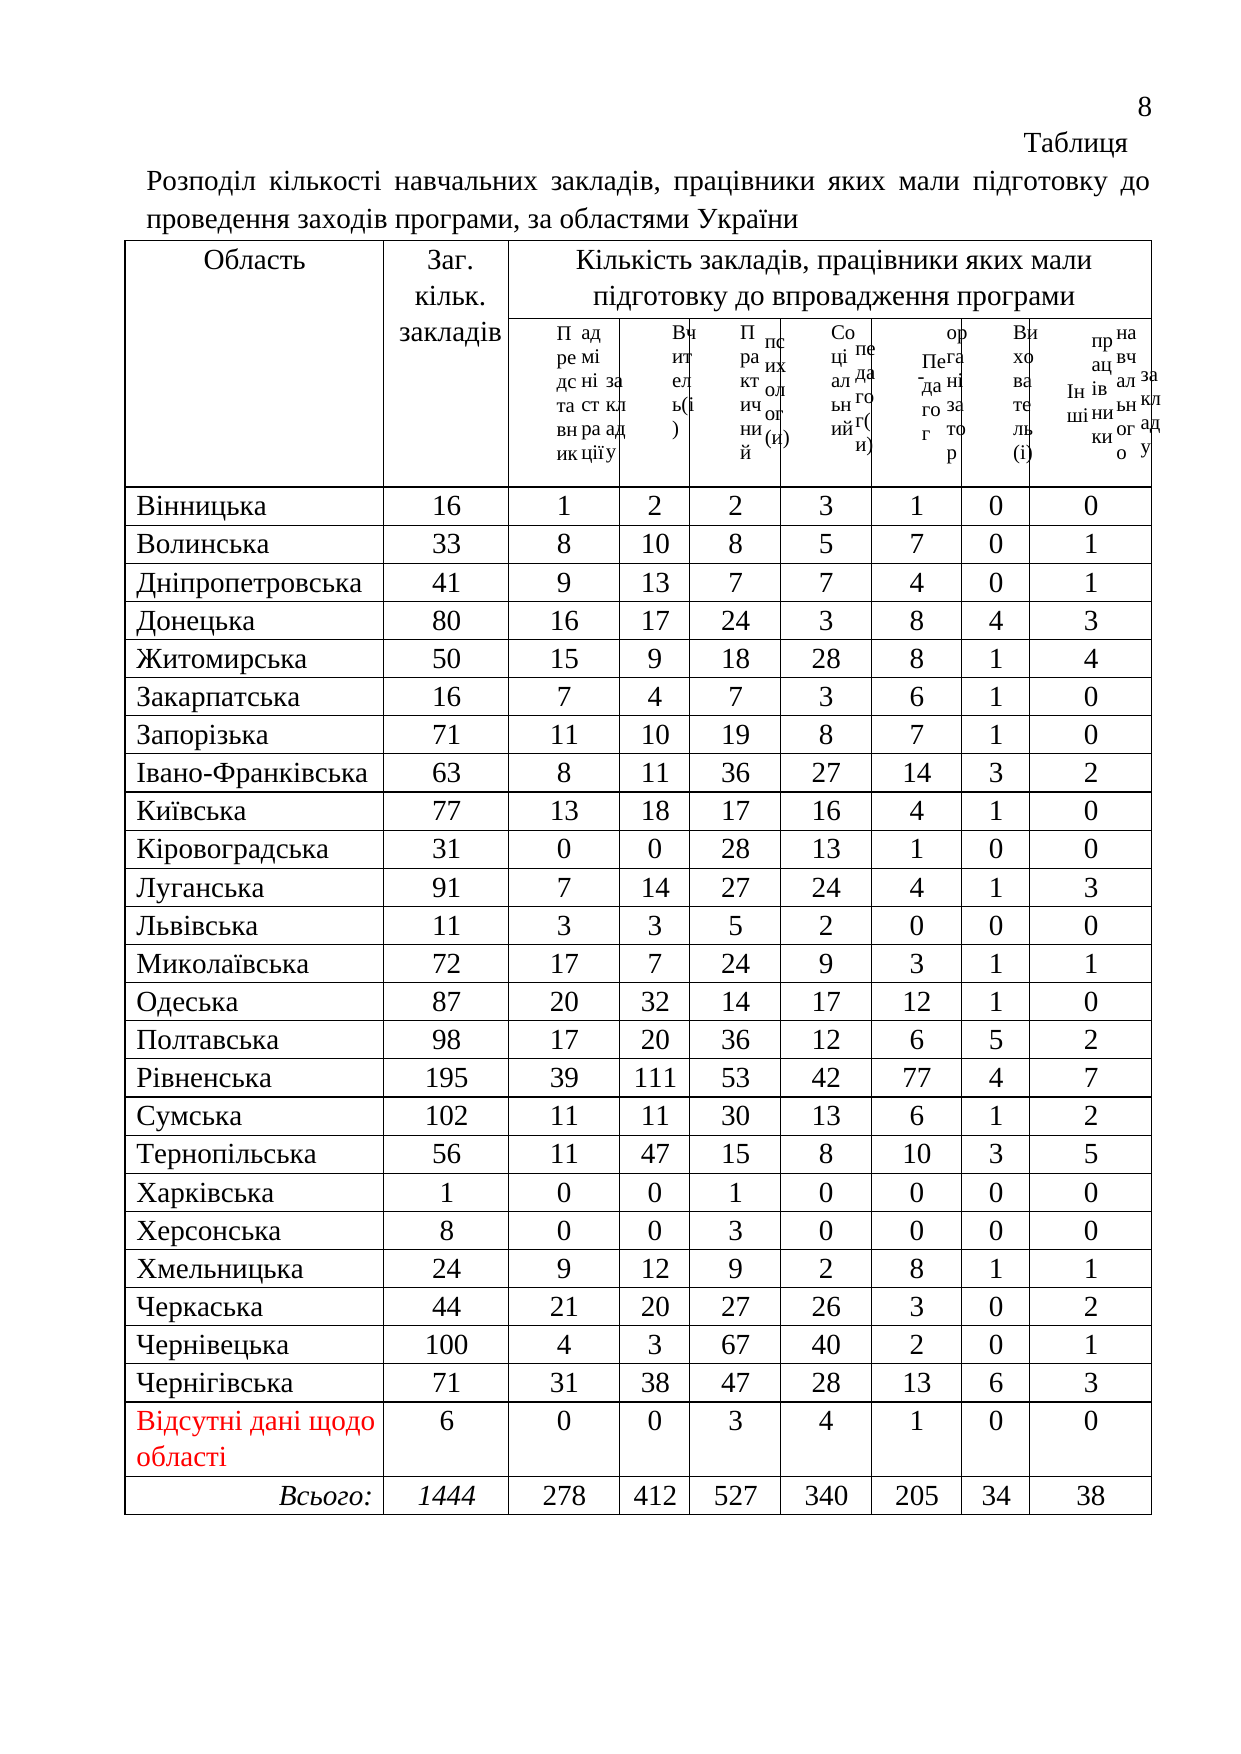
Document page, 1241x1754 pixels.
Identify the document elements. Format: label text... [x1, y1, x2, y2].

table_cell 0 [962, 564, 1029, 601]
table_cell 20 [509, 983, 619, 1020]
table_cell 2 [620, 488, 689, 524]
table_cell 3 [781, 678, 871, 715]
table_cell 1 [962, 793, 1029, 829]
table_cell 47 [620, 1136, 689, 1173]
table_cell 17 [690, 793, 780, 829]
table_cell 17 [509, 1021, 619, 1058]
table_cell 13 [620, 564, 689, 601]
table_cell 38 [620, 1364, 689, 1401]
table_cell 0 [962, 526, 1029, 563]
table_cell 3 [1030, 1364, 1151, 1401]
table_cell 4 [509, 1326, 619, 1363]
table_cell 4 [620, 678, 689, 715]
table_cell 80 [384, 602, 508, 639]
table_cell 6 [872, 678, 961, 715]
table_cell 1 [872, 831, 961, 868]
table_cell 11 [509, 716, 619, 753]
table_cell Житомирська [126, 640, 383, 677]
table_cell 42 [781, 1059, 871, 1096]
table_cell 5 [781, 526, 871, 563]
table_cell 0 [509, 1212, 619, 1249]
table_cell 3 [962, 1136, 1029, 1173]
table_cell 1 [509, 488, 619, 524]
table_header Область [126, 241, 383, 486]
table_cell 7 [781, 564, 871, 601]
table_cell 7 [690, 678, 780, 715]
table_cell 17 [781, 983, 871, 1020]
table_cell Черкаська [126, 1288, 383, 1325]
table_cell 71 [384, 1364, 508, 1401]
table_cell [962, 319, 1029, 486]
table_cell Вінницька [126, 488, 383, 524]
table_cell 1 [1030, 1326, 1151, 1363]
table_cell 15 [509, 640, 619, 677]
table_cell 8 [872, 602, 961, 639]
table_cell 0 [620, 1212, 689, 1249]
table_cell 9 [620, 640, 689, 677]
table_cell 1 [384, 1174, 508, 1211]
table_cell 47 [690, 1364, 780, 1401]
table_cell 7 [872, 716, 961, 753]
table_cell 87 [384, 983, 508, 1020]
table_cell 26 [781, 1288, 871, 1325]
table_cell 527 [690, 1477, 780, 1514]
table_cell 1 [1030, 564, 1151, 601]
table_cell 50 [384, 640, 508, 677]
table_cell 205 [872, 1477, 961, 1514]
table_cell 6 [872, 1098, 961, 1134]
table_cell 7 [620, 945, 689, 982]
table_cell 0 [1030, 983, 1151, 1020]
table_cell 31 [384, 831, 508, 868]
table_cell 53 [690, 1059, 780, 1096]
table_cell 41 [384, 564, 508, 601]
table_cell 8 [509, 526, 619, 563]
table_cell 33 [384, 526, 508, 563]
table_cell 0 [781, 1174, 871, 1211]
table_cell 1 [962, 945, 1029, 982]
table_cell Луганська [126, 869, 383, 906]
table_cell 195 [384, 1059, 508, 1096]
table_cell 36 [690, 1021, 780, 1058]
table_cell 111 [620, 1059, 689, 1096]
table_cell 8 [509, 754, 619, 791]
table_cell 0 [509, 831, 619, 868]
table_cell 2 [781, 1250, 871, 1287]
table_cell 102 [384, 1098, 508, 1134]
table_cell 21 [509, 1288, 619, 1325]
table_cell 20 [620, 1021, 689, 1058]
table_cell 0 [962, 907, 1029, 944]
table_cell 27 [690, 1288, 780, 1325]
table_cell 3 [872, 945, 961, 982]
table_cell 40 [781, 1326, 871, 1363]
table_cell 1 [962, 640, 1029, 677]
table_cell 7 [509, 869, 619, 906]
table_cell 412 [620, 1477, 689, 1514]
table_cell 1 [962, 716, 1029, 753]
table_cell [1030, 319, 1151, 486]
table_cell 2 [1030, 1098, 1151, 1134]
table_cell 0 [872, 1212, 961, 1249]
table_cell 7 [872, 526, 961, 563]
table_cell 1 [962, 1250, 1029, 1287]
table_cell 77 [872, 1059, 961, 1096]
table_cell 2 [1030, 1288, 1151, 1325]
table_cell 4 [962, 1059, 1029, 1096]
table_cell 32 [620, 983, 689, 1020]
table_cell 16 [384, 488, 508, 524]
table_cell Тернопільська [126, 1136, 383, 1173]
table_cell 31 [509, 1364, 619, 1401]
table_cell 0 [962, 1212, 1029, 1249]
table_cell 0 [1030, 1403, 1151, 1476]
text Таблиця Розподіл кількості навчальних закладів, працівники яких мали підготовку до проведення заходів програми, за областями України [146, 125, 1152, 234]
table_cell 10 [620, 526, 689, 563]
table_cell 2 [872, 1326, 961, 1363]
table_cell Хмельницька [126, 1250, 383, 1287]
table_cell 0 [620, 831, 689, 868]
table_cell 1444 [384, 1477, 508, 1514]
table_header Заг. кільк. закладів [384, 241, 508, 486]
table_cell 67 [690, 1326, 780, 1363]
table_cell 8 [384, 1212, 508, 1249]
table_cell [781, 319, 871, 486]
table_cell Київська [126, 793, 383, 829]
table_cell 34 [962, 1477, 1029, 1514]
table_cell 0 [1030, 793, 1151, 829]
table_cell 77 [384, 793, 508, 829]
table_cell 3 [1030, 869, 1151, 906]
table_cell 3 [690, 1403, 780, 1476]
table_cell 91 [384, 869, 508, 906]
table_cell 7 [690, 564, 780, 601]
table_cell 17 [509, 945, 619, 982]
table_cell 11 [620, 1098, 689, 1134]
table_cell 3 [690, 1212, 780, 1249]
table_cell 4 [1030, 640, 1151, 677]
table_cell Рівненська [126, 1059, 383, 1096]
table_cell Донецька [126, 602, 383, 639]
table_cell 3 [781, 488, 871, 524]
table_cell Харківська [126, 1174, 383, 1211]
table_cell 12 [872, 983, 961, 1020]
table_cell 39 [509, 1059, 619, 1096]
table_cell 36 [690, 754, 780, 791]
table_header Кількість закладів, працівники яких мали підготовку до впровадження програми [509, 241, 1151, 318]
table_cell 13 [872, 1364, 961, 1401]
table_cell 0 [781, 1212, 871, 1249]
table_cell 9 [781, 945, 871, 982]
table_cell 8 [781, 1136, 871, 1173]
table_cell 2 [1030, 754, 1151, 791]
table_cell 9 [509, 564, 619, 601]
table_cell 56 [384, 1136, 508, 1173]
table_cell Полтавська [126, 1021, 383, 1058]
table_cell 0 [1030, 831, 1151, 868]
table_cell 1 [1030, 945, 1151, 982]
table_cell 11 [509, 1136, 619, 1173]
table_cell 1 [962, 983, 1029, 1020]
table_cell 1 [690, 1174, 780, 1211]
table_cell 98 [384, 1021, 508, 1058]
table_cell 1 [872, 1403, 961, 1476]
table_cell Кіровоградська [126, 831, 383, 868]
table_cell 1 [1030, 1250, 1151, 1287]
table_cell 0 [962, 1174, 1029, 1211]
table_cell 6 [384, 1403, 508, 1476]
table_cell 38 [1030, 1477, 1151, 1514]
table_cell 1 [1030, 526, 1151, 563]
table_cell 72 [384, 945, 508, 982]
table_cell Одеська [126, 983, 383, 1020]
table_cell 100 [384, 1326, 508, 1363]
table_cell 71 [384, 716, 508, 753]
table_cell Відсутні дані щодо області [126, 1403, 383, 1476]
table_cell 9 [509, 1250, 619, 1287]
table_cell 8 [690, 526, 780, 563]
table_cell 24 [384, 1250, 508, 1287]
table_cell 5 [962, 1021, 1029, 1058]
table_cell [872, 319, 961, 486]
table_cell 0 [509, 1174, 619, 1211]
table_cell 0 [962, 1326, 1029, 1363]
table_cell 4 [962, 602, 1029, 639]
table_cell Чернігівська [126, 1364, 383, 1401]
table_cell 0 [620, 1174, 689, 1211]
table_cell 3 [872, 1288, 961, 1325]
table_cell 1 [962, 869, 1029, 906]
table_cell Херсонська [126, 1212, 383, 1249]
table_cell Дніпропетровська [126, 564, 383, 601]
table_cell 24 [690, 945, 780, 982]
table_cell 28 [781, 1364, 871, 1401]
table_cell 0 [962, 831, 1029, 868]
table_cell 5 [690, 907, 780, 944]
table_cell 2 [690, 488, 780, 524]
table_cell 4 [872, 564, 961, 601]
table_cell 24 [690, 602, 780, 639]
table_cell Миколаївська [126, 945, 383, 982]
table_cell 0 [1030, 716, 1151, 753]
table_cell 3 [620, 907, 689, 944]
table_cell 2 [1030, 1021, 1151, 1058]
table_cell 1 [962, 1098, 1029, 1134]
table_cell 12 [781, 1021, 871, 1058]
table_cell 7 [1030, 1059, 1151, 1096]
table_cell 28 [781, 640, 871, 677]
table_cell 6 [872, 1021, 961, 1058]
table_cell Запорізька [126, 716, 383, 753]
table_cell 10 [872, 1136, 961, 1173]
table_cell 19 [690, 716, 780, 753]
table_cell Волинська [126, 526, 383, 563]
table_cell Івано-Франківська [126, 754, 383, 791]
table_cell [620, 319, 689, 486]
table_cell 10 [620, 716, 689, 753]
table_cell Всього: [126, 1477, 383, 1514]
table_cell 3 [509, 907, 619, 944]
table_cell 4 [872, 869, 961, 906]
table_cell [690, 319, 780, 486]
table_cell Львівська [126, 907, 383, 944]
table_cell 20 [620, 1288, 689, 1325]
table_cell 0 [1030, 488, 1151, 524]
table_cell 2 [781, 907, 871, 944]
table_cell 5 [1030, 1136, 1151, 1173]
table_cell 3 [781, 602, 871, 639]
table_cell 16 [384, 678, 508, 715]
table_cell 0 [872, 1174, 961, 1211]
table_cell 30 [690, 1098, 780, 1134]
table_cell 24 [781, 869, 871, 906]
table_cell Сумська [126, 1098, 383, 1134]
table_cell 4 [781, 1403, 871, 1476]
table_cell Закарпатська [126, 678, 383, 715]
table_cell 14 [690, 983, 780, 1020]
table_cell 11 [620, 754, 689, 791]
table_cell 1 [962, 678, 1029, 715]
table_cell 44 [384, 1288, 508, 1325]
table_cell 0 [1030, 1174, 1151, 1211]
table_cell 7 [509, 678, 619, 715]
table_cell 28 [690, 831, 780, 868]
table_cell Чернівецька [126, 1326, 383, 1363]
table_cell 18 [620, 793, 689, 829]
table_cell 0 [620, 1403, 689, 1476]
table_cell 3 [1030, 602, 1151, 639]
table_cell 0 [872, 907, 961, 944]
table_cell 9 [690, 1250, 780, 1287]
table_cell 1 [872, 488, 961, 524]
table_cell 14 [872, 754, 961, 791]
table_cell 4 [872, 793, 961, 829]
table_cell 3 [620, 1326, 689, 1363]
table_cell 27 [690, 869, 780, 906]
table_cell 0 [962, 1403, 1029, 1476]
table_cell 13 [509, 793, 619, 829]
table_cell 8 [872, 640, 961, 677]
table_cell 16 [781, 793, 871, 829]
table_cell 0 [1030, 907, 1151, 944]
table_cell 0 [962, 488, 1029, 524]
table_cell 11 [509, 1098, 619, 1134]
table_cell 13 [781, 831, 871, 868]
table_cell 14 [620, 869, 689, 906]
table_cell 15 [690, 1136, 780, 1173]
table_cell 18 [690, 640, 780, 677]
table_cell 0 [1030, 1212, 1151, 1249]
table_cell 8 [872, 1250, 961, 1287]
table_cell 12 [620, 1250, 689, 1287]
table_cell 11 [384, 907, 508, 944]
table_cell 278 [509, 1477, 619, 1514]
table_cell [509, 319, 619, 486]
table_cell 17 [620, 602, 689, 639]
table_cell 0 [1030, 678, 1151, 715]
table_cell 340 [781, 1477, 871, 1514]
table_cell 63 [384, 754, 508, 791]
table_cell 0 [962, 1288, 1029, 1325]
table_cell 16 [509, 602, 619, 639]
table_cell 6 [962, 1364, 1029, 1401]
table_cell 27 [781, 754, 871, 791]
table_cell 13 [781, 1098, 871, 1134]
table_cell 0 [509, 1403, 619, 1476]
table_cell 8 [781, 716, 871, 753]
table_cell 3 [962, 754, 1029, 791]
